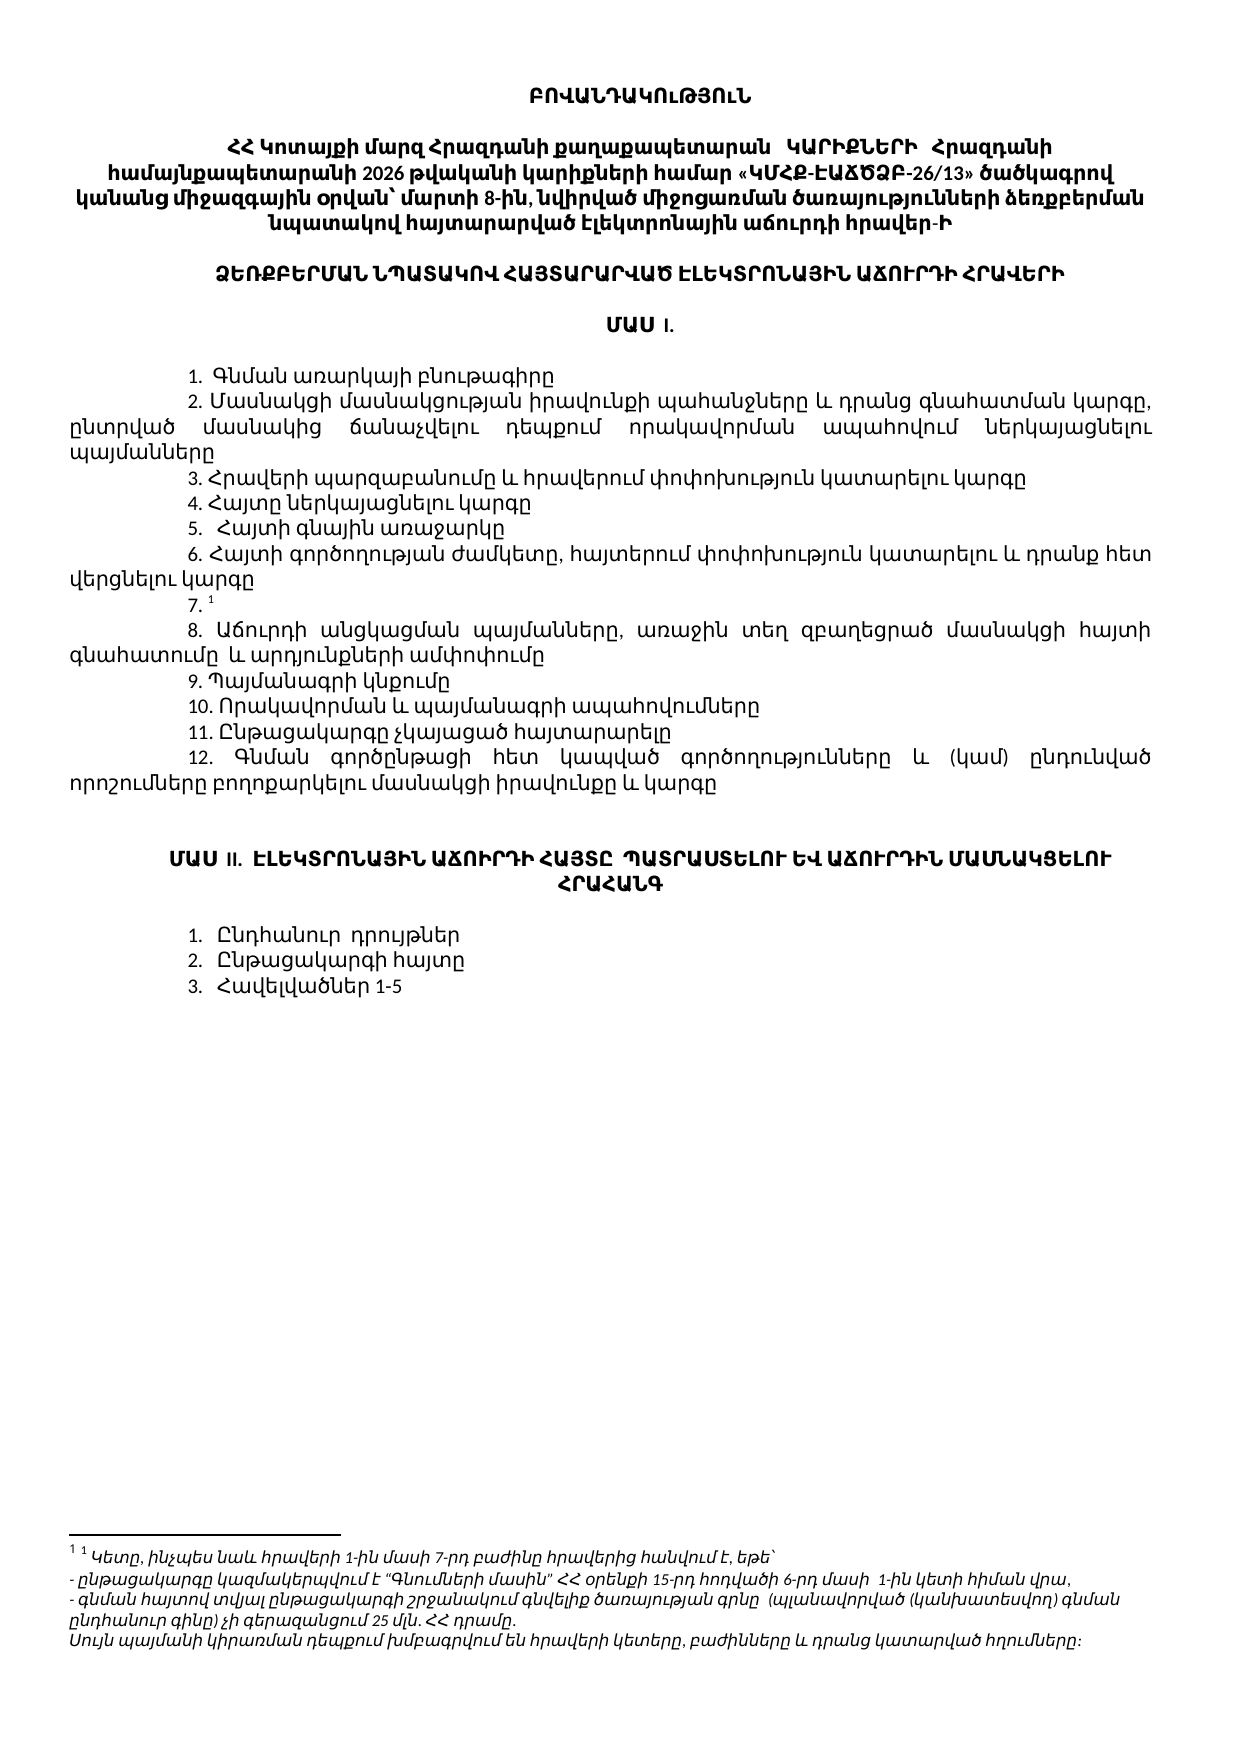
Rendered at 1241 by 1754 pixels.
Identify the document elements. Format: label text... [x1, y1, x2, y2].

text 12. Գնման գործընթացի հետ կապված գործողությունները և (կամ) ընդունված որոշումները բողոքարկելու մասնակցի իրավունքը և կարգը [69, 744, 1152, 795]
text 1. Գնման առարկայի բնութագիրը [69, 363, 1152, 388]
text 3. Հրավերի պարզաբանումը և հրավերում փոփոխություն կատարելու կարգը [69, 465, 1152, 490]
text 4. Հայտը ներկայացնելու կարգը [69, 490, 1152, 516]
text 6. Հայտի գործողության ժամկետը, հայտերում փոփոխություն կատարելու և դրանք հետ վերցնելու կարգը [69, 541, 1152, 592]
text 7. [69, 592, 1152, 617]
text ՄԱՍ I. [69, 312, 1152, 338]
text 5. Հայտի գնային առաջարկը [69, 516, 1152, 541]
text 10. Որակավորման և պայմանագրի ապահովումները [69, 693, 1152, 719]
text 3. Հավելվածներ 1-5 [69, 973, 1152, 998]
text 2. Մասնակցի մասնակցության իրավունքի պահանջները և դրանց գնահատման կարգը, ընտրված մասնակից ճանաչվելու դեպքում որակավորման ապահովում ներկայացնելու պայմանները [69, 388, 1152, 465]
text 2. Ընթացակարգի հայտը [69, 948, 1152, 973]
text ՀՀ Կոտայքի մարզ Հրազդանի քաղաքապետարան ԿԱՐԻՔՆԵՐԻ Հրազդանի համայնքապետարանի 2026 թվականի կարիքների համար «ԿՄՀՔ-ԷԱՃԾՁԲ-26/13» ծածկագրով կանանց միջազգային օրվան՝ մարտի 8-ին, նվիրված միջոցառման ծառայությունների ձեռքբերման նպատակով հայտարարված էլեկտրոնային աճուրդի հրավեր-Ի [69, 134, 1152, 236]
text 11. Ընթացակարգը չկայացած հայտարարելը [69, 719, 1152, 744]
text 9. Պայմանագրի կնքումը [69, 668, 1152, 693]
text 8. Աճուրդի անցկացման պայմանները, առաջին տեղ զբաղեցրած մասնակցի հայտի գնահատումը և արդյունքների ամփոփումը [69, 617, 1152, 668]
text ԲՈՎԱՆԴԱԿՈւԹՅՈւՆ [69, 83, 1152, 109]
text ՁԵՌՔԲԵՐՄԱՆ ՆՊԱՏԱԿՈՎ ՀԱՅՏԱՐԱՐՎԱԾ ԷԼԵԿՏՐՈՆԱՅԻՆ ԱՃՈՒՐԴԻ ՀՐԱՎԵՐԻ [69, 261, 1152, 287]
text ՄԱՍ II. ԷԼԵԿՏՐՈՆԱՅԻՆ ԱՃՈԻՐԴԻ ՀԱՅՏԸ ՊԱՏՐԱՍՏԵԼՈՒ ԵՎ ԱՃՈՒՐԴԻՆ ՄԱՍՆԱԿՑԵԼՈՒ ՀՐԱՀԱՆԳ [69, 846, 1152, 897]
text 1. Ընդհանուր դրույթներ [69, 922, 1152, 948]
